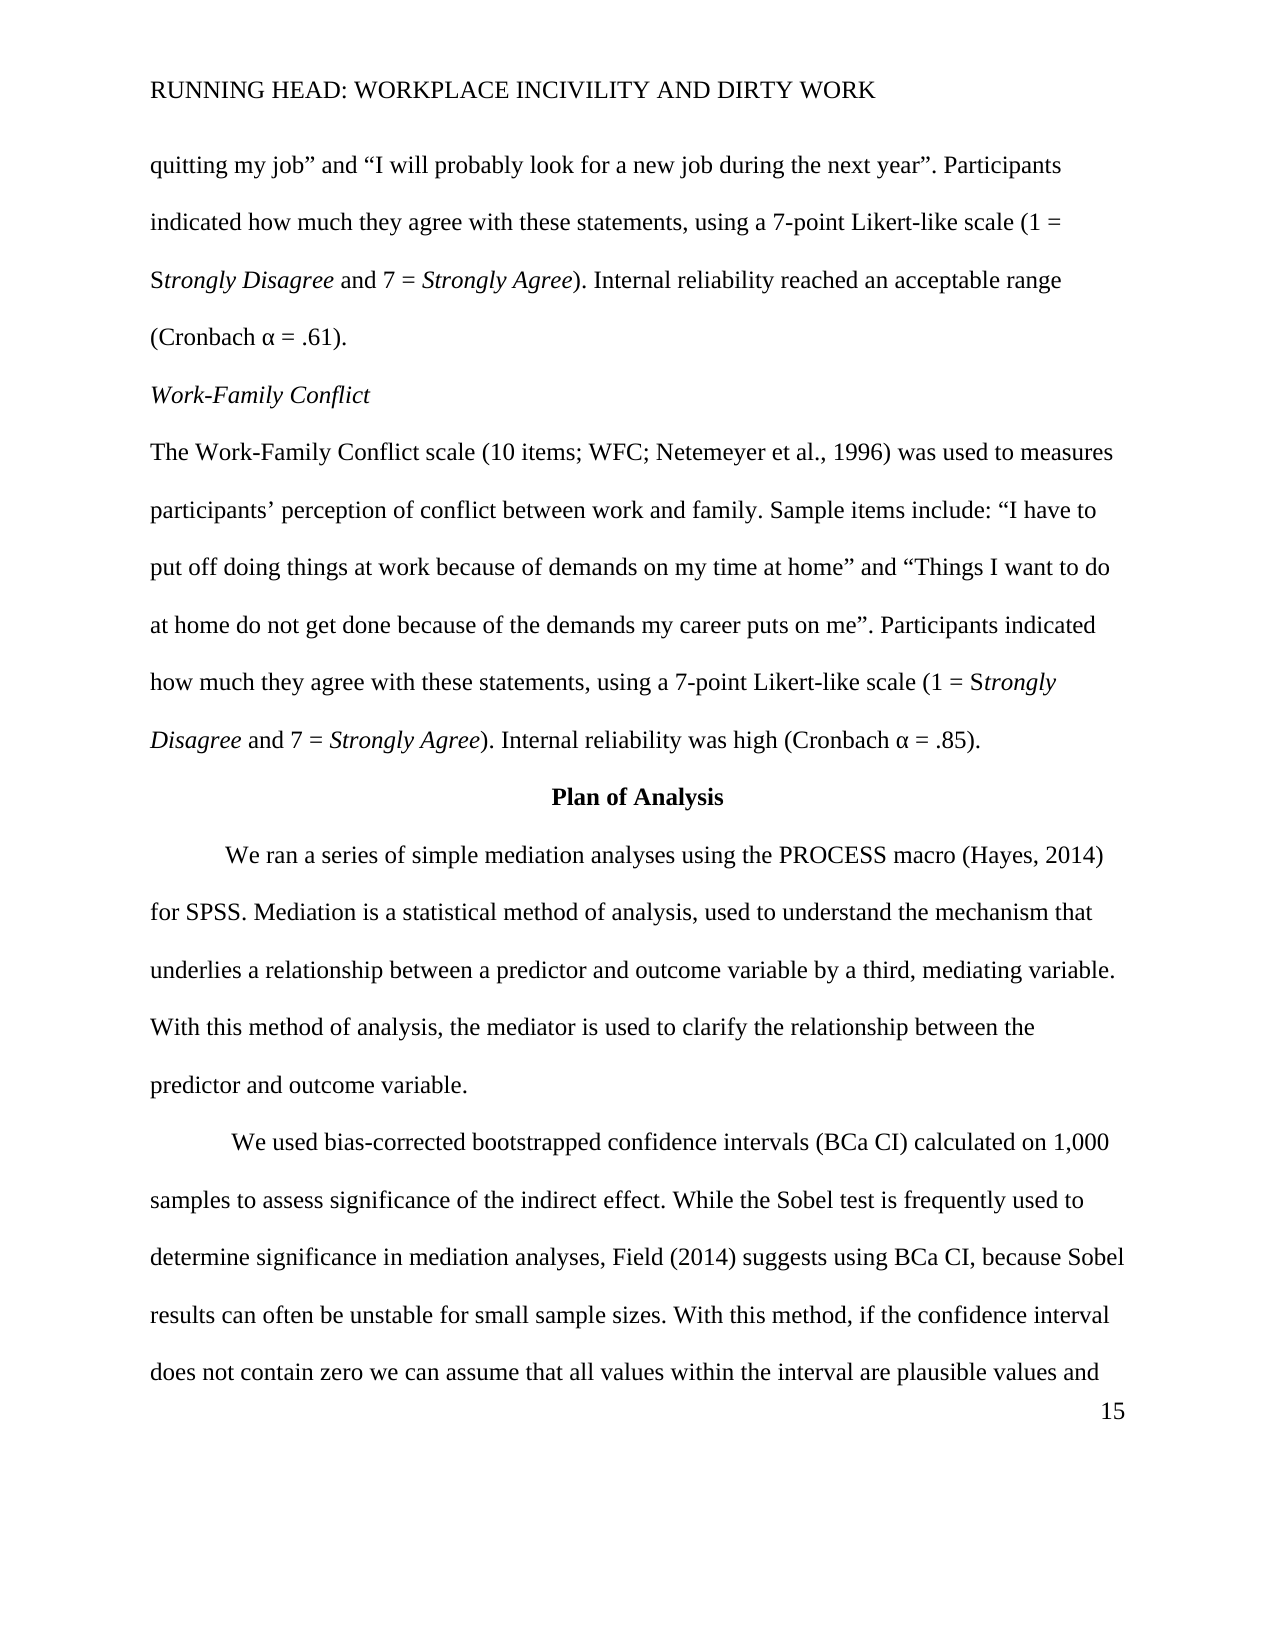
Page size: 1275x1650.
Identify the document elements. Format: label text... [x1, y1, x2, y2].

text We ran a series of simple mediation analyses using the PROCESS macro (Hayes, 2014) for SPSS. Mediation is a statistical method of analysis, used to understand the mechanism that underlies a relationship between a predictor and outcome variable by a third, mediating variable. With this method of analysis, the mediator is used to clarify the relationship between the predictor and outcome variable. [150, 840, 1125, 1099]
text The Work-Family Conflict scale (10 items; WFC; Netemeyer et al., 1996) was used to measures participants’ perception of conflict between work and family. Sample items include: “I have to put off doing things at work because of demands on my time at home” and “Things I want to do at home do not get done because of the demands my career puts on me”. Participants indicated how much they agree with these statements, using a 7-point Likert-like scale (1 = Strongly Disagree and 7 = Strongly Agree). Internal reliability was high (Cronbach α = .85). [150, 437, 1125, 754]
text Plan of Analysis [150, 782, 1125, 811]
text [150, 1127, 1125, 1386]
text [150, 150, 1125, 351]
text Work-Family Conflict [150, 380, 1125, 409]
